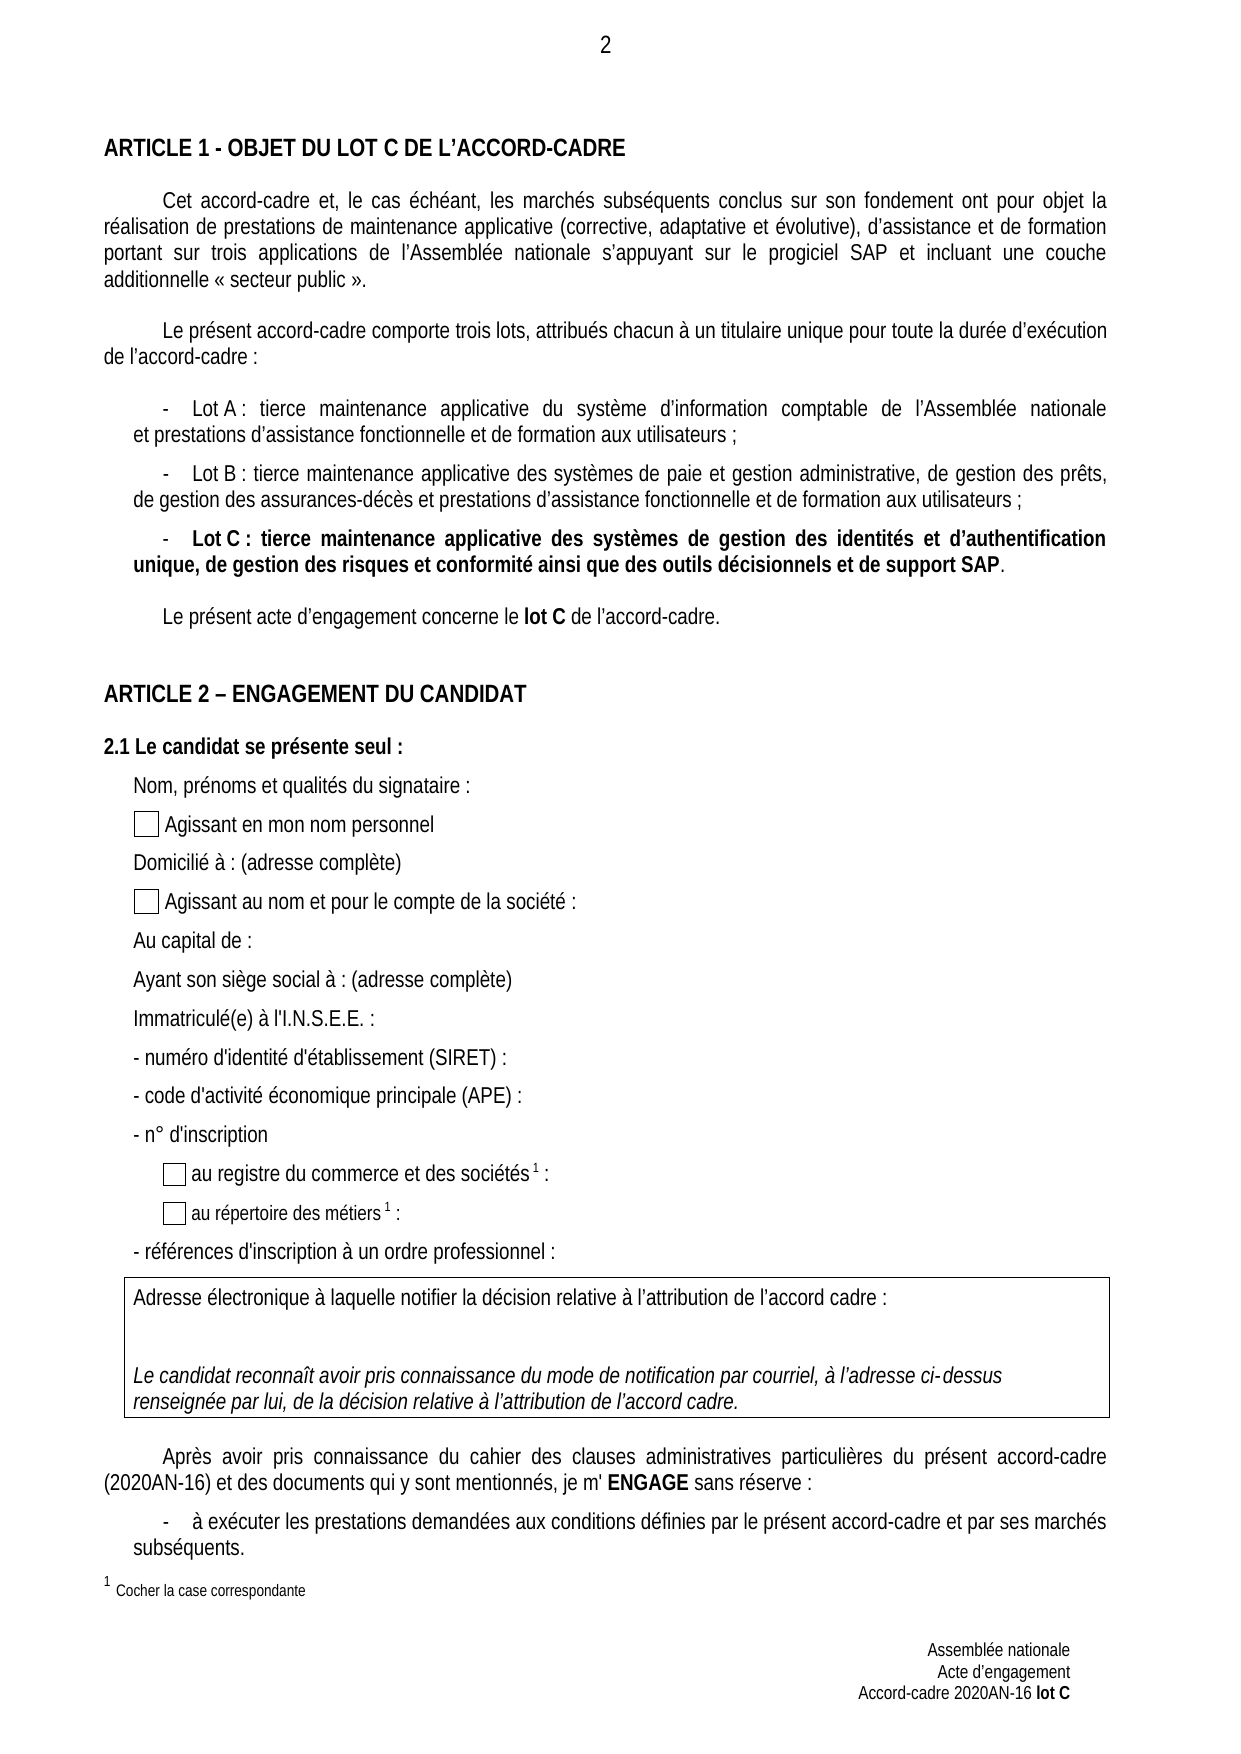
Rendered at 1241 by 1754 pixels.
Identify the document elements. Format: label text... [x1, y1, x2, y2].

list Lot C : tierce maintenance applicative des systèmes de gestion des identités et d’authentification unique, de gestion des risques et conformité ainsi que des outils décisionnels et de support SAP. [133, 525, 1107, 578]
text Cet accord-cadre et, le cas échéant, les marchés subséquents conclus sur son fondement ont pour objet la réalisation de prestations de maintenance applicative (corrective, adaptative et évolutive), d’assistance et de formation portant sur trois applications de l’Assemblée nationale s’appuyant sur le progiciel SAP et incluant une couche additionnelle « secteur public ». [103, 187, 1107, 292]
text ARTICLE 2 – ENGAGEMENT DU CANDIDAT [103, 679, 1107, 708]
text au répertoire des métiers 1 : [125, 1199, 1056, 1225]
text - numéro d'identité d'établissement (SIRET) : [133, 1044, 1056, 1070]
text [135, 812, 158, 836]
text Le présent acte d’engagement concerne le lot C de l’accord-cadre. [103, 603, 1107, 629]
text Nom, prénoms et qualités du signataire : [133, 772, 1056, 798]
text 2.1 Le candidat se présente seul : [103, 733, 1056, 759]
text ARTICLE 1 - OBJET DU LOT C DE L’ACCORD-CADRE [103, 133, 1107, 162]
text Après avoir pris connaissance du cahier des clauses administratives particulières du présent accord-cadre (2020AN-16) et des documents qui y sont mentionnés, je m' ENGAGE sans réserve : [103, 1443, 1107, 1495]
list à exécuter les prestations demandées aux conditions définies par le présent accord-cadre et par ses marchés subséquents. [133, 1508, 1107, 1561]
text - code d'activité économique principale (APE) : [133, 1082, 1056, 1109]
text Agissant en mon nom personnel [159, 811, 1056, 837]
text - n° d'inscription [133, 1121, 1056, 1148]
text au registre du commerce et des sociétés 1 : [125, 1160, 1056, 1187]
text Agissant au nom et pour le compte de la société : [133, 888, 1056, 914]
text Adresse électronique à laquelle notifier la décision relative à l’attribution de l’accord cadre : [125, 1278, 1109, 1310]
text Le présent accord-cadre comporte trois lots, attribués chacun à un titulaire unique pour toute la durée d’exécution de l’accord-cadre : [103, 317, 1107, 370]
text 1 Cocher la case correspondante [103, 1573, 1100, 1602]
text Au capital de : [133, 927, 1056, 953]
text Immatriculé(e) à l'I.N.S.E.E. : [133, 1005, 1056, 1031]
text Ayant son siège social à : (adresse complète) [133, 966, 1056, 992]
list Lot A : tierce maintenance applicative du système d’information comptable de l’Assemblée nationale et prestations d’assistance fonctionnelle et de formation aux utilisateurs ; [133, 395, 1107, 447]
text Domicilié à : (adresse complète) [133, 849, 1056, 876]
text Le candidat reconnaît avoir pris connaissance du mode de notification par courriel, à l’adresse ci-dessus renseignée par lui, de la décision relative à l’attribution de l’accord cadre. [125, 1354, 1109, 1417]
text - références d'inscription à un ordre professionnel : [133, 1238, 1056, 1264]
list Lot B : tierce maintenance applicative des systèmes de paie et gestion administrative, de gestion des prêts, de gestion des assurances-décès et prestations d’assistance fonctionnelle et de formation aux utilisateurs ; [133, 460, 1107, 513]
